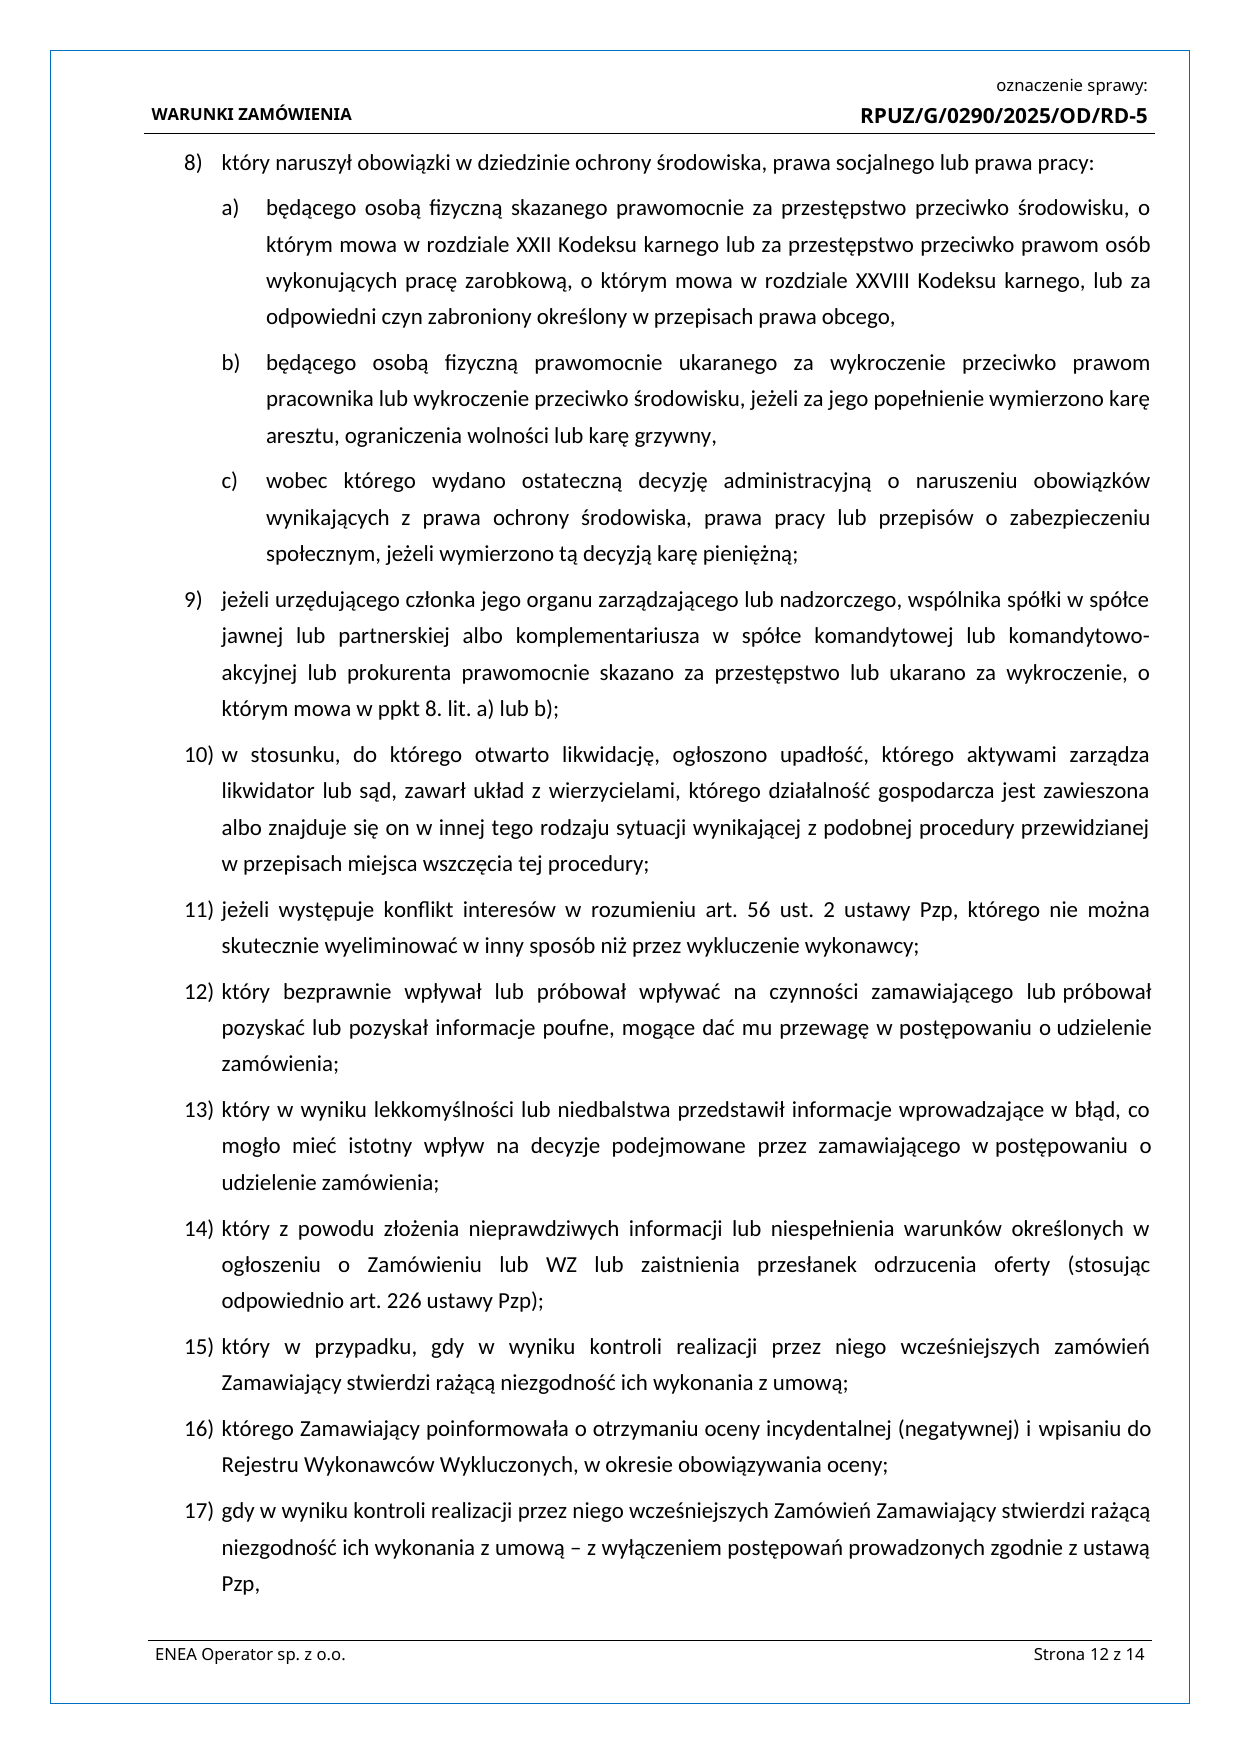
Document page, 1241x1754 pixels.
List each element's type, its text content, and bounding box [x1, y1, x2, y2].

list który w wyniku lekkomyślności lub niedbalstwa przedstawił informacje wprowadzające w błąd, co mogło mieć istotny wpływ na decyzje podejmowane przez zamawiającego w postępowaniu o udzielenie zamówienia; [184, 1095, 1152, 1196]
list który w przypadku, gdy w wyniku kontroli realizacji przez niego wcześniejszych zamówień Zamawiający stwierdzi rażącą niezgodność ich wykonania z umową; [184, 1332, 1152, 1396]
list gdy w wyniku kontroli realizacji przez niego wcześniejszych Zamówień Zamawiający stwierdzi rażącą niezgodność ich wykonania z umową – z wyłączeniem postępowań prowadzonych zgodnie z ustawą Pzp, [184, 1496, 1152, 1597]
list w stosunku, do którego otwarto likwidację, ogłoszono upadłość, którego aktywami zarządza likwidator lub sąd, zawarł układ z wierzycielami, którego działalność gospodarcza jest zawieszona albo znajduje się on w innej tego rodzaju sytuacji wynikającej z podobnej procedury przewidzianej w przepisach miejsca wszczęcia tej procedury; [184, 740, 1152, 877]
list jeżeli urzędującego członka jego organu zarządzającego lub nadzorczego, wspólnika spółki w spółce jawnej lub partnerskiej albo komplementariusza w spółce komandytowej lub komandytowo-akcyjnej lub prokurenta prawomocnie skazano za przestępstwo lub ukarano za wykroczenie, o którym mowa w ppkt 8. lit. a) lub b); [184, 585, 1152, 722]
list wobec którego wydano ostateczną decyzję administracyjną o naruszeniu obowiązków wynikających z prawa ochrony środowiska, prawa pracy lub przepisów o zabezpieczeniu społecznym, jeżeli wymierzono tą decyzją karę pieniężną; [221, 467, 1152, 567]
list który naruszył obowiązki w dziedzinie ochrony środowiska, prawa socjalnego lub prawa pracy: [184, 148, 1152, 176]
list jeżeli występuje konflikt interesów w rozumieniu art. 56 ust. 2 ustawy Pzp, którego nie można skutecznie wyeliminować w inny sposób niż przez wykluczenie wykonawcy; [184, 895, 1152, 959]
list który z powodu złożenia nieprawdziwych informacji lub niespełnienia warunków określonych w ogłoszeniu o Zamówieniu lub WZ lub zaistnienia przesłanek odrzucenia oferty (stosując odpowiednio art. 226 ustawy Pzp); [184, 1214, 1152, 1314]
list będącego osobą fizyczną prawomocnie ukaranego za wykroczenie przeciwko prawom pracownika lub wykroczenie przeciwko środowisku, jeżeli za jego popełnienie wymierzono karę aresztu, ograniczenia wolności lub karę grzywny, [221, 348, 1152, 449]
list będącego osobą fizyczną skazanego prawomocnie za przestępstwo przeciwko środowisku, o którym mowa w rozdziale XXII Kodeksu karnego lub za przestępstwo przeciwko prawom osób wykonujących pracę zarobkową, o którym mowa w rozdziale XXVIII Kodeksu karnego, lub za odpowiedni czyn zabroniony określony w przepisach prawa obcego, [221, 193, 1152, 331]
list którego Zamawiający poinformowała o otrzymaniu oceny incydentalnej (negatywnej) i wpisaniu do Rejestru Wykonawców Wykluczonych, w okresie obowiązywania oceny; [184, 1414, 1152, 1478]
list który bezprawnie wpływał lub próbował wpływać na czynności zamawiającego lub próbował pozyskać lub pozyskał informacje poufne, mogące dać mu przewagę w postępowaniu o udzielenie zamówienia; [184, 977, 1152, 1077]
